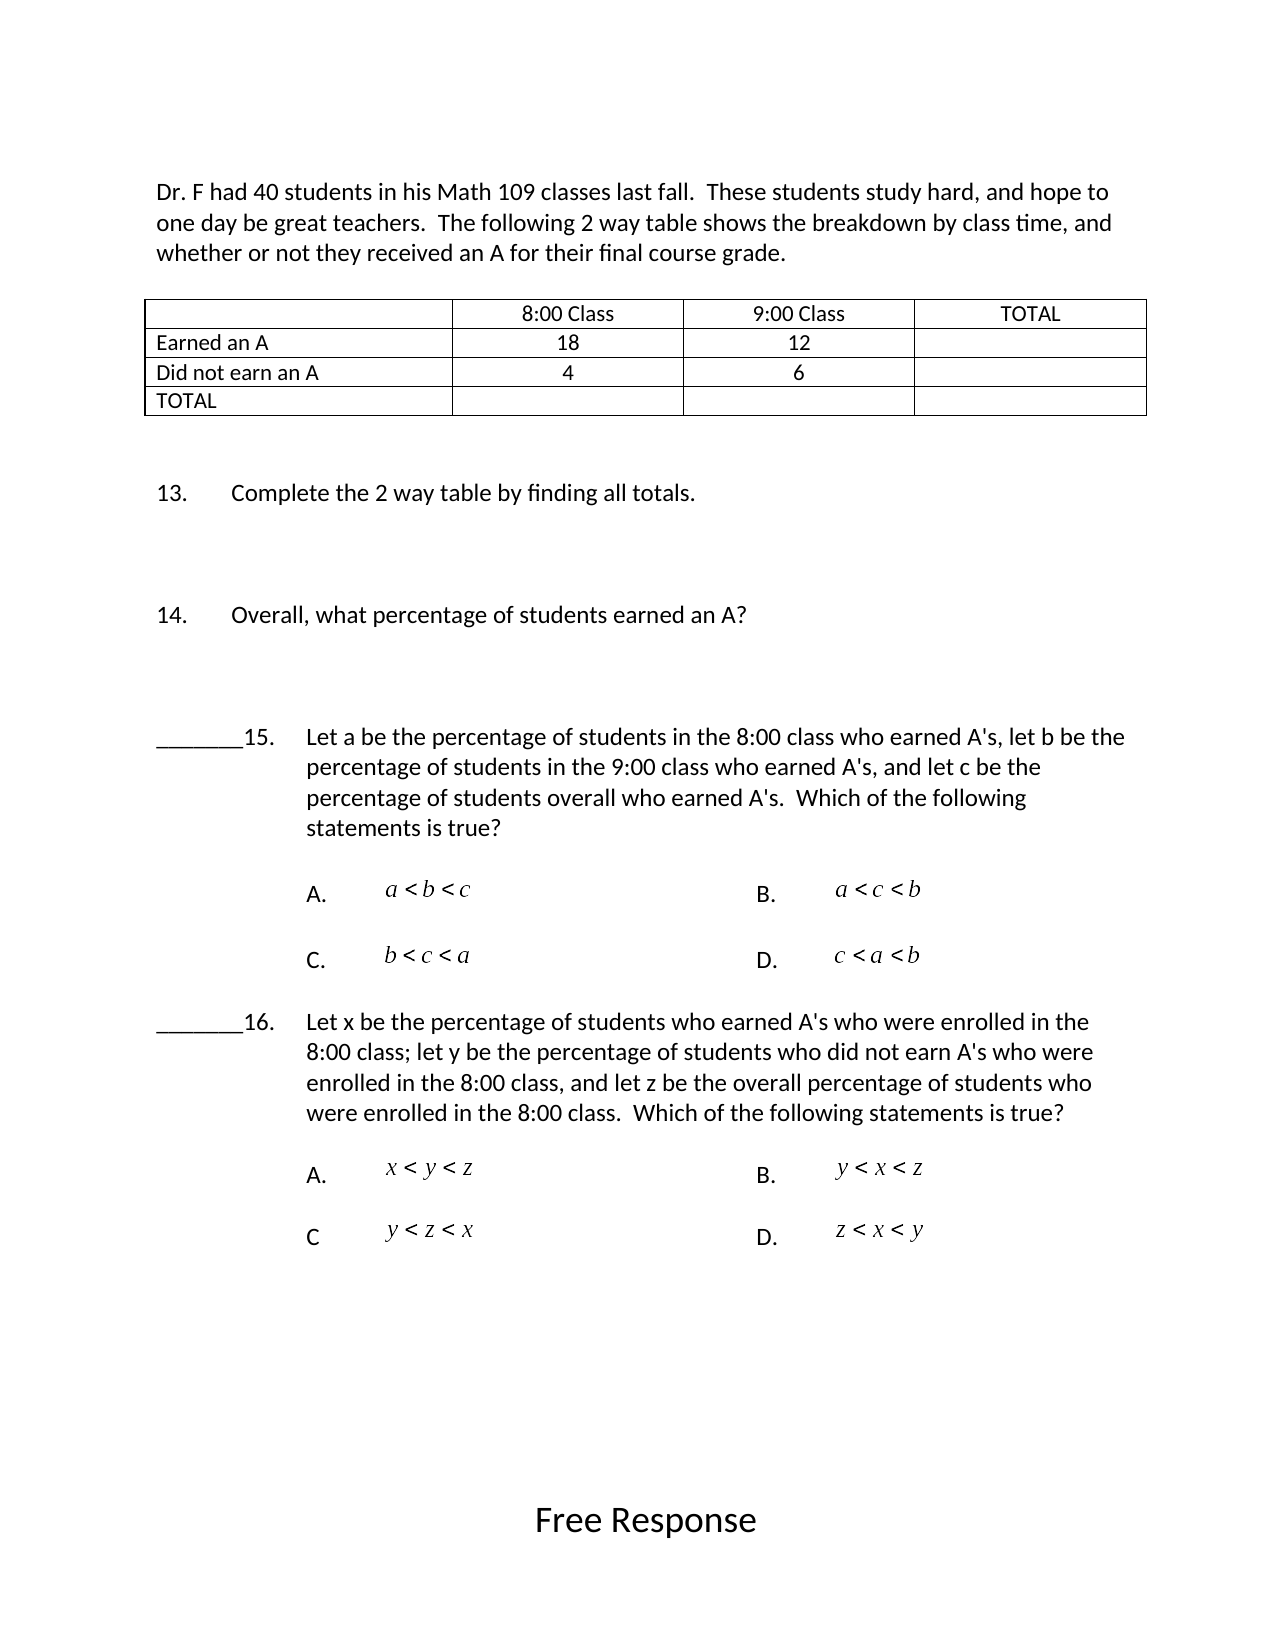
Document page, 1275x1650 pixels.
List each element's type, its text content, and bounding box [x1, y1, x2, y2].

table_cell TOTAL [146, 387, 452, 415]
text C D. [156, 1220, 1135, 1252]
text A. B. [156, 1158, 1135, 1190]
text C. D. [156, 939, 1135, 975]
text A. B. [156, 873, 1135, 909]
table_cell 18 [453, 329, 683, 357]
table_cell 6 [684, 358, 914, 386]
table_header [146, 300, 452, 327]
table_cell [915, 358, 1146, 386]
table_cell [915, 387, 1146, 415]
table_cell Earned an A [146, 329, 452, 357]
table_cell [453, 387, 683, 415]
table_cell 12 [684, 329, 914, 357]
text 13. Complete the 2 way table by finding all totals. [156, 477, 1135, 507]
table_cell [915, 329, 1146, 357]
text Free Response [156, 1496, 1135, 1542]
table_cell 4 [453, 358, 683, 386]
text _______16. Let x be the percentage of students who earned A's who were enrolled in the 8:00 class; let y be the percentage of students who did not earn A's who were enrolled in the 8:00 class, and let z be the overall percentage of students who were enrolled in the 8:00 class. Which of the following statements is true? [156, 1006, 1135, 1128]
table_header 8:00 Class [453, 300, 683, 327]
text _______15. Let a be the percentage of students in the 8:00 class who earned A's, let b be the percentage of students in the 9:00 class who earned A's, and let c be the percentage of students overall who earned A's. Which of the following statements is true? [156, 721, 1135, 843]
table_cell Did not earn an A [146, 358, 452, 386]
table_cell [684, 387, 914, 415]
text 14. Overall, what percentage of students earned an A? [156, 599, 1135, 629]
table_header 9:00 Class [684, 300, 914, 327]
text Dr. F had 40 students in his Math 109 classes last fall. These students study hard, and hope to one day be great teachers. The following 2 way table shows the breakdown by class time, and whether or not they received an A for their final course grade. [156, 176, 1135, 268]
table_header TOTAL [915, 300, 1146, 327]
